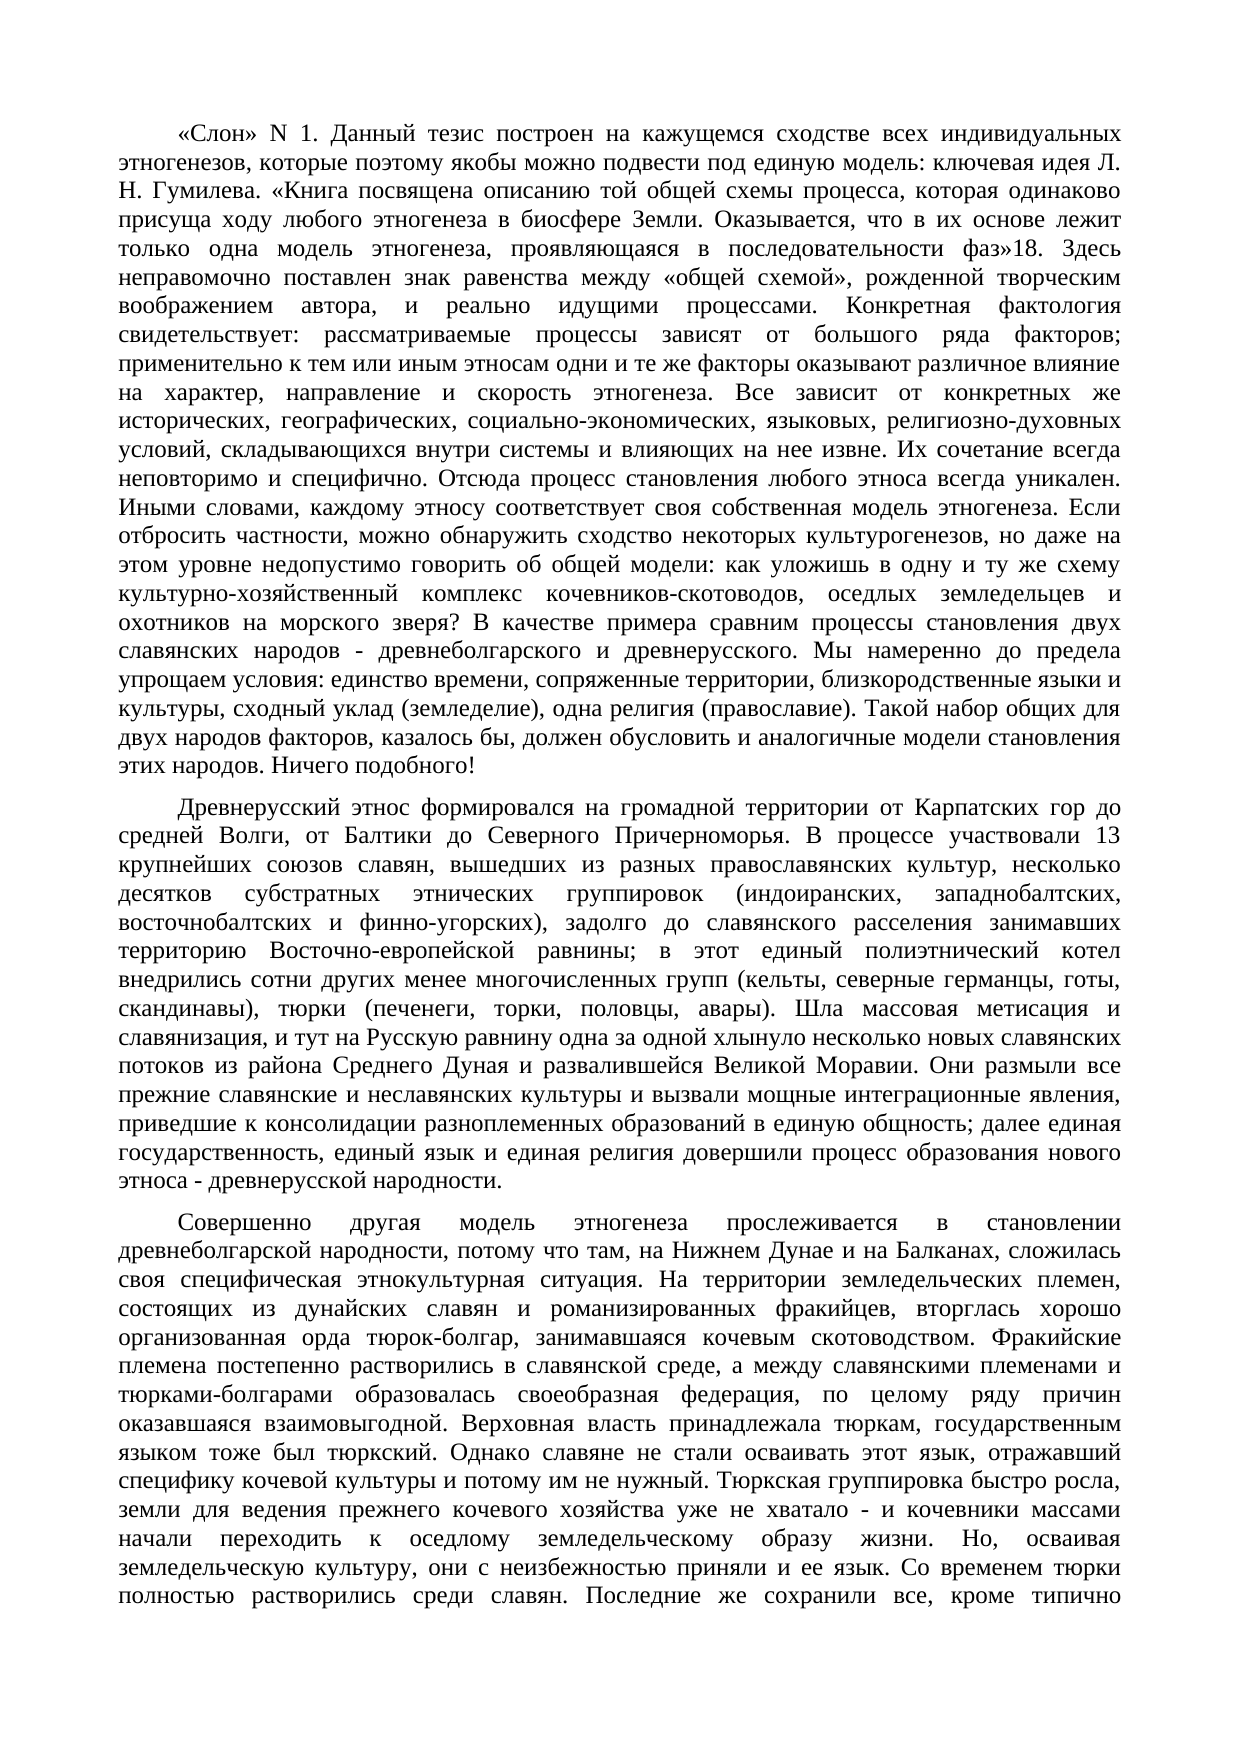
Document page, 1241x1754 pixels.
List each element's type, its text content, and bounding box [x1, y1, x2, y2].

text «Слон» N 1. Данный тезис построен на кажущемся сходстве всех индивидуальных этногенезов, которые поэтому якобы можно подвести под единую модель: ключевая идея Л. Н. Гумилева. «Книга посвящена описанию той общей схемы процесса, которая одинаково присуща ходу любого этногенеза в биосфере Земли. Оказывается, что в их основе лежит только одна модель этногенеза, проявляющаяся в последовательности фаз»18. Здесь неправомочно поставлен знак равенства между «общей схемой», рожденной творческим воображением автора, и реально идущими процессами. Конкретная фактология свидетельствует: рассматриваемые процессы зависят от большого ряда факторов; применительно к тем или иным этносам одни и те же факторы оказывают различное влияние на характер, направление и скорость этногенеза. Все зависит от конкретных же исторических, географических, социально-экономических, языковых, религиозно-духовных условий, складывающихся внутри системы и влияющих на нее извне. Их сочетание всегда неповторимо и специфично. Отсюда процесс становления любого этноса всегда уникален. Иными словами, каждому этносу соответствует своя собственная модель этногенеза. Если отбросить частности, можно обнаружить сходство некоторых культурогенезов, но даже на этом уровне недопустимо говорить об общей модели: как уложишь в одну и ту же схему культурно-хозяйственный комплекс кочевников-скотоводов, оседлых земледельцев и охотников на морского зверя? В качестве примера сравним процессы становления двух славянских народов - древнеболгарского и древнерусского. Мы намеренно до предела упрощаем условия: единство времени, сопряженные территории, близкородственные языки и культуры, сходный уклад (земледелие), одна религия (православие). Такой набор общих для двух народов факторов, казалось бы, должен обусловить и аналогичные модели становления этих народов. Ничего подобного! [118, 118, 1122, 779]
text Древнерусский этнос формировался на громадной территории от Карпатских гор до средней Волги, от Балтики до Северного Причерноморья. В процессе участвовали 13 крупнейших союзов славян, вышедших из разных православянских культур, несколько десятков субстратных этнических группировок (индоиранских, западнобалтских, восточнобалтских и финно-угорских), задолго до славянского расселения занимавших территорию Восточно-европейской равнины; в этот единый полиэтнический котел внедрились сотни других менее многочисленных групп (кельты, северные германцы, готы, скандинавы), тюрки (печенеги, торки, половцы, авары). Шла массовая метисация и славянизация, и тут на Русскую равнину одна за одной хлынуло несколько новых славянских потоков из района Среднего Дуная и развалившейся Великой Моравии. Они размыли все прежние славянские и неславянских культуры и вызвали мощные интеграционные явления, приведшие к консолидации разноплеменных образований в единую общность; далее единая государственность, единый язык и единая религия довершили процесс образования нового этноса - древнерусской народности. [118, 792, 1122, 1194]
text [118, 1207, 1122, 1609]
